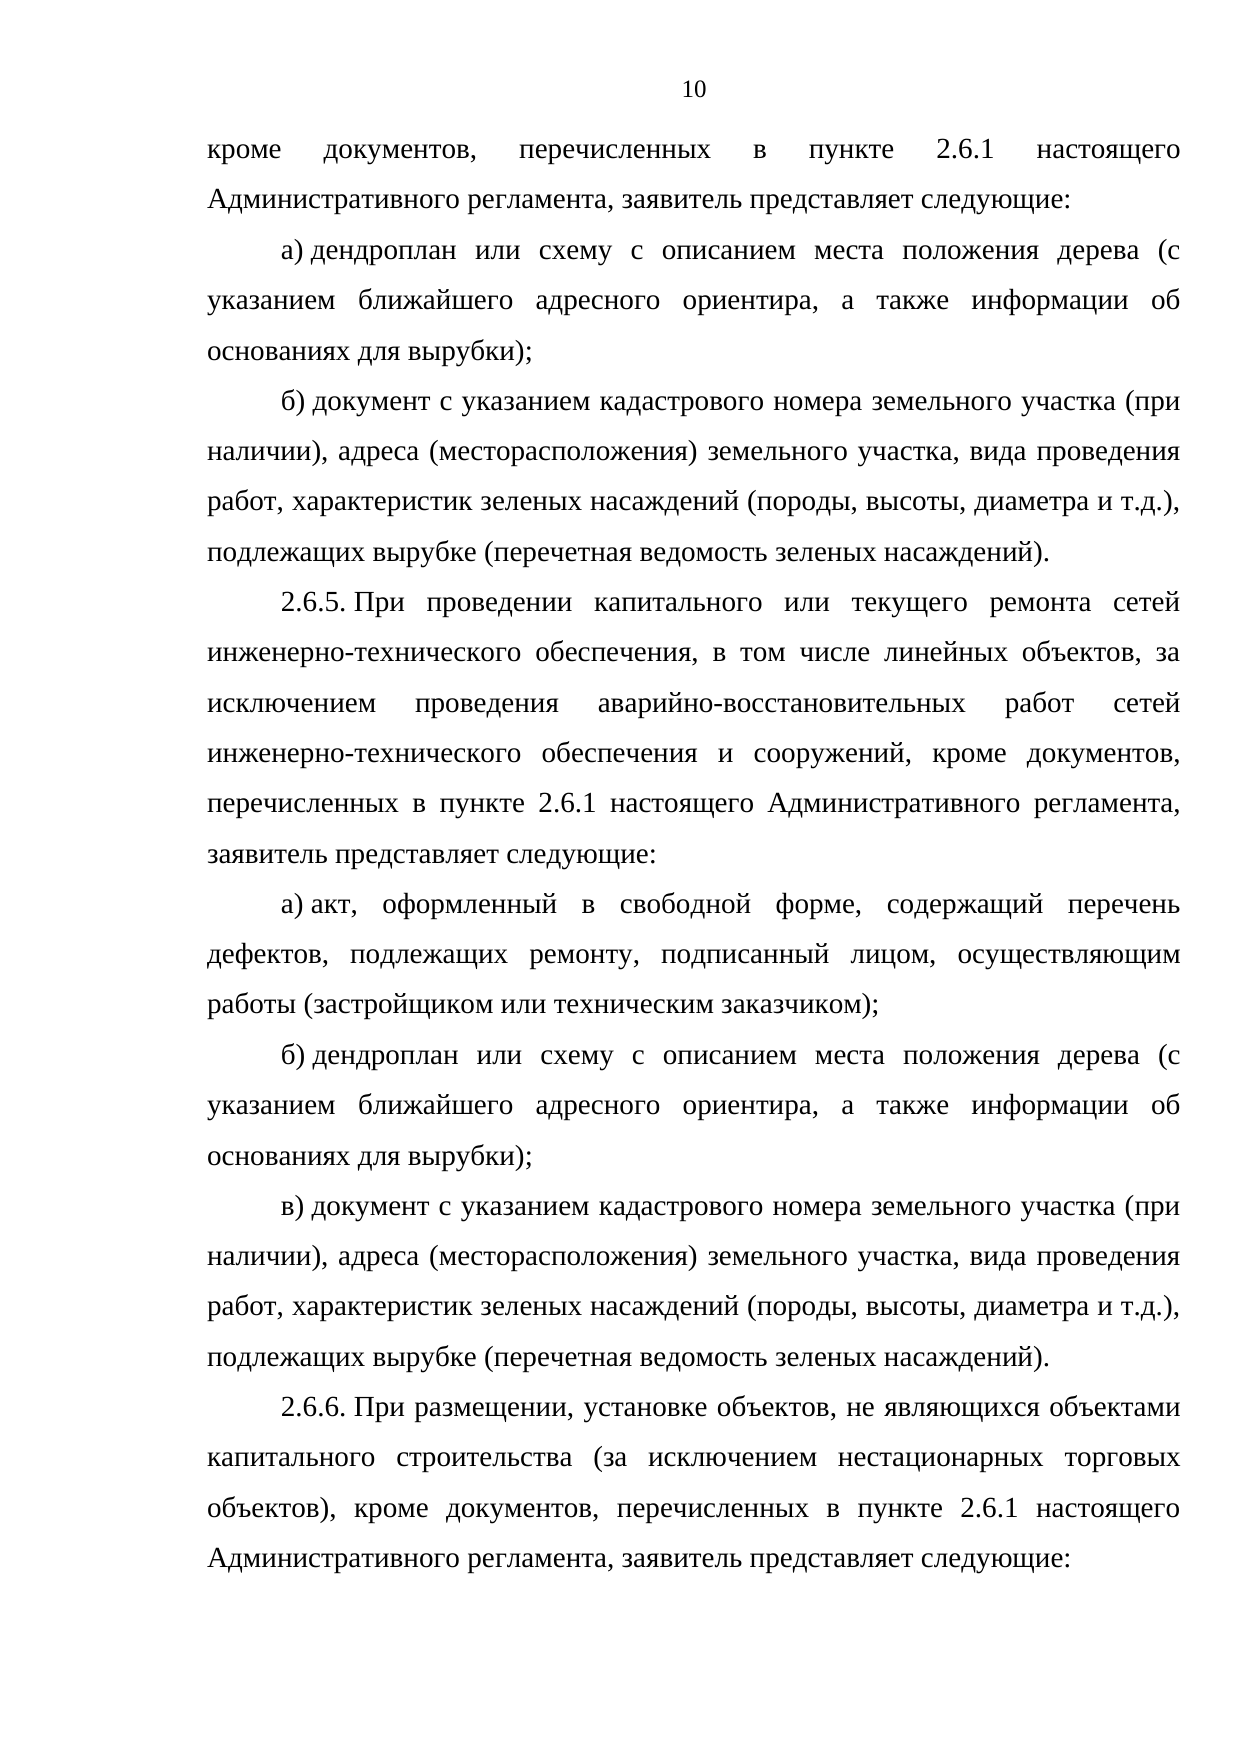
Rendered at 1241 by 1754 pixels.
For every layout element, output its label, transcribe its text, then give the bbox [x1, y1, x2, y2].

text 2.6.5. При проведении капитального или текущего ремонта сетей инженерно-технического обеспечения, в том числе линейных объектов, за исключением проведения аварийно-восстановительных работ сетей инженерно-технического обеспечения и сооружений, кроме документов, перечисленных в пункте 2.6.1 настоящего Административного регламента, заявитель представляет следующие: [207, 584, 1181, 869]
text б) дендроплан или схему с описанием места положения дерева (с указанием ближайшего адресного ориентира, а также информации об основаниях для вырубки); [207, 1037, 1181, 1171]
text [207, 131, 1181, 215]
text в) документ с указанием кадастрового номера земельного участка (при наличии), адреса (месторасположения) земельного участка, вида проведения работ, характеристик зеленых насаждений (породы, высоты, диаметра и т.д.), подлежащих вырубке (перечетная ведомость зеленых насаждений). [207, 1188, 1181, 1372]
text 2.6.6. При размещении, установке объектов, не являющихся объектами капитального строительства (за исключением нестационарных торговых объектов), кроме документов, перечисленных в пункте 2.6.1 настоящего Административного регламента, заявитель представляет следующие: [207, 1389, 1181, 1574]
text а) акт, оформленный в свободной форме, содержащий перечень дефектов, подлежащих ремонту, подписанный лицом, осуществляющим работы (застройщиком или техническим заказчиком); [207, 886, 1181, 1020]
